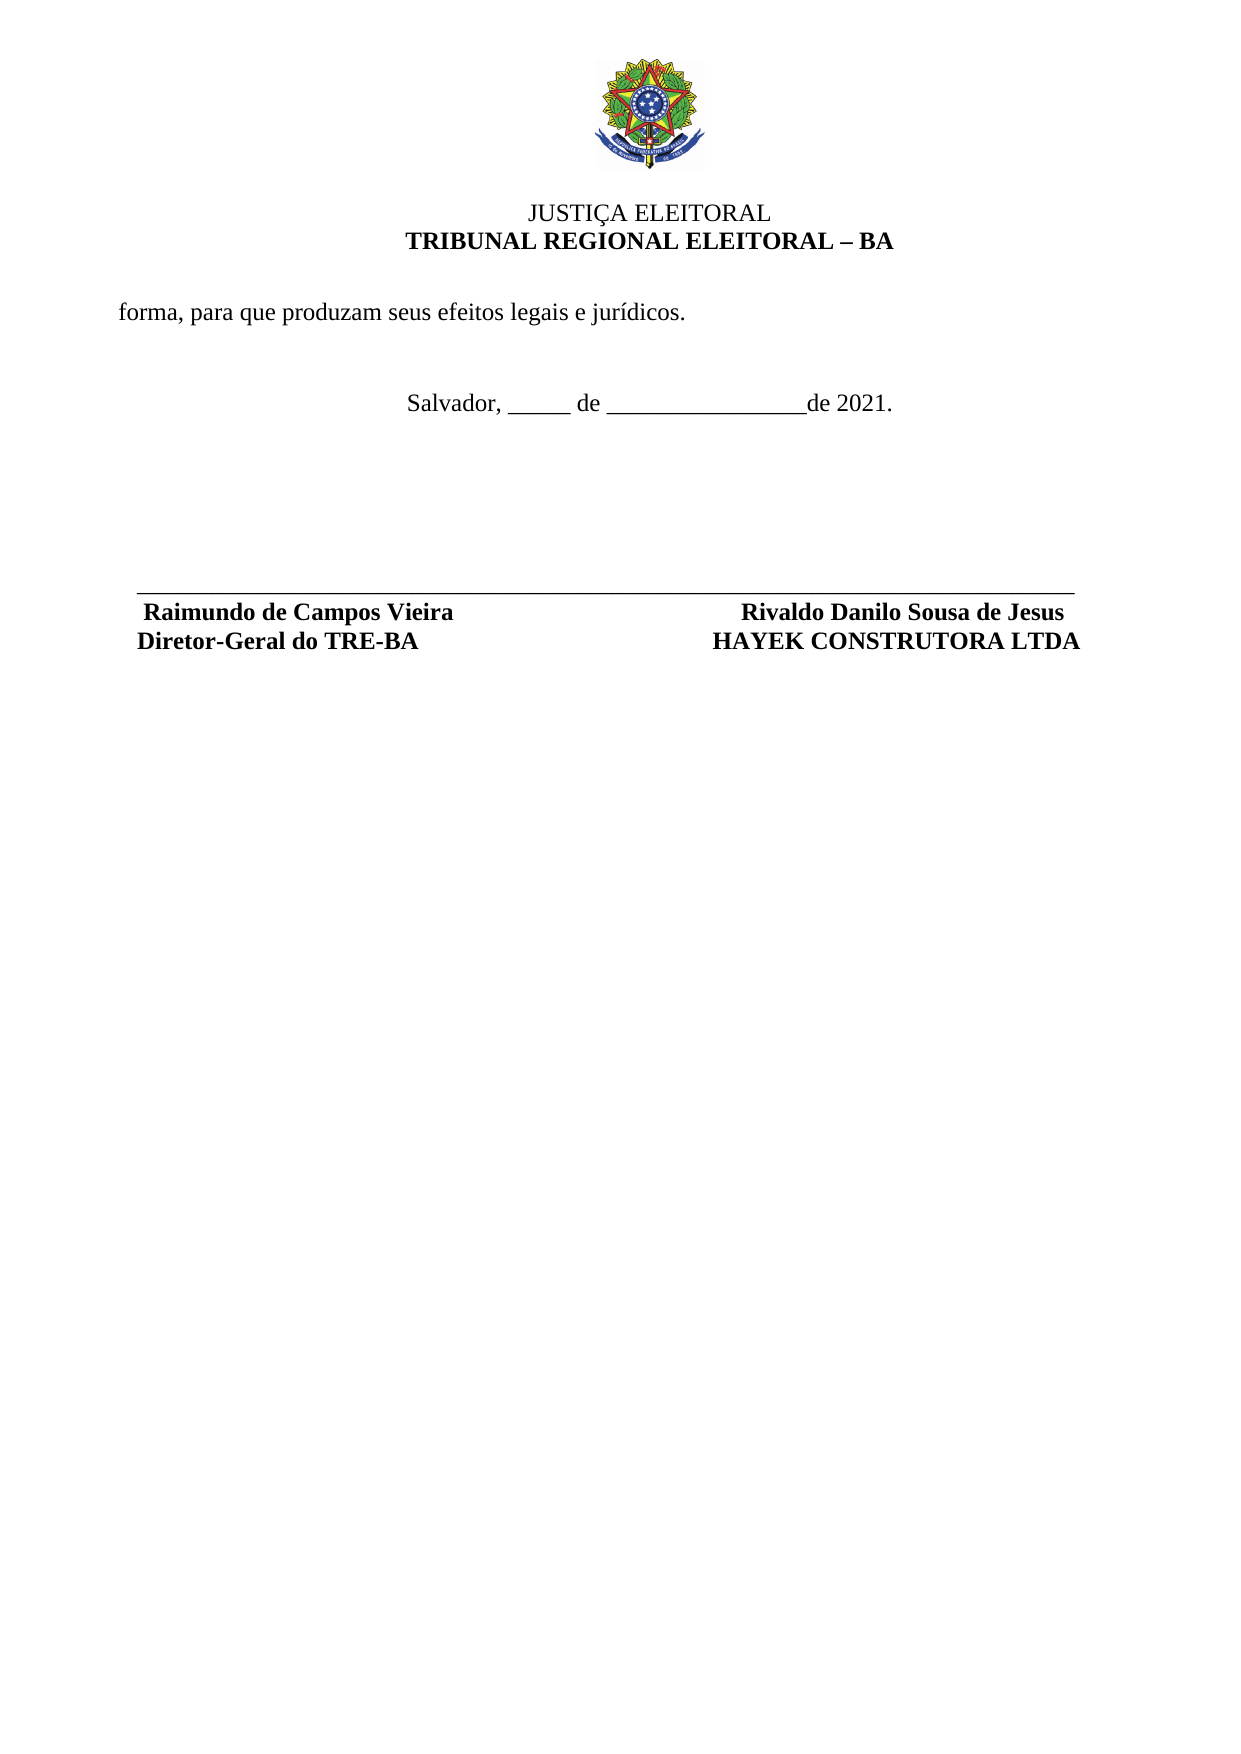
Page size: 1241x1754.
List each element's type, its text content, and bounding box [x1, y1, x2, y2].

text forma, para que produzam seus efeitos legais e jurídicos. [118, 293, 1181, 327]
text ___________________________________________________________________________ [118, 568, 1181, 597]
text Salvador, _____ de ________________de 2021. [118, 385, 1181, 418]
text Raimundo de Campos Vieira Rivaldo Danilo Sousa de Jesus [118, 597, 1181, 626]
picture [594, 59, 705, 169]
text Diretor-Geral do TRE-BA HAYEK CONSTRUTORA LTDA [118, 626, 1181, 655]
